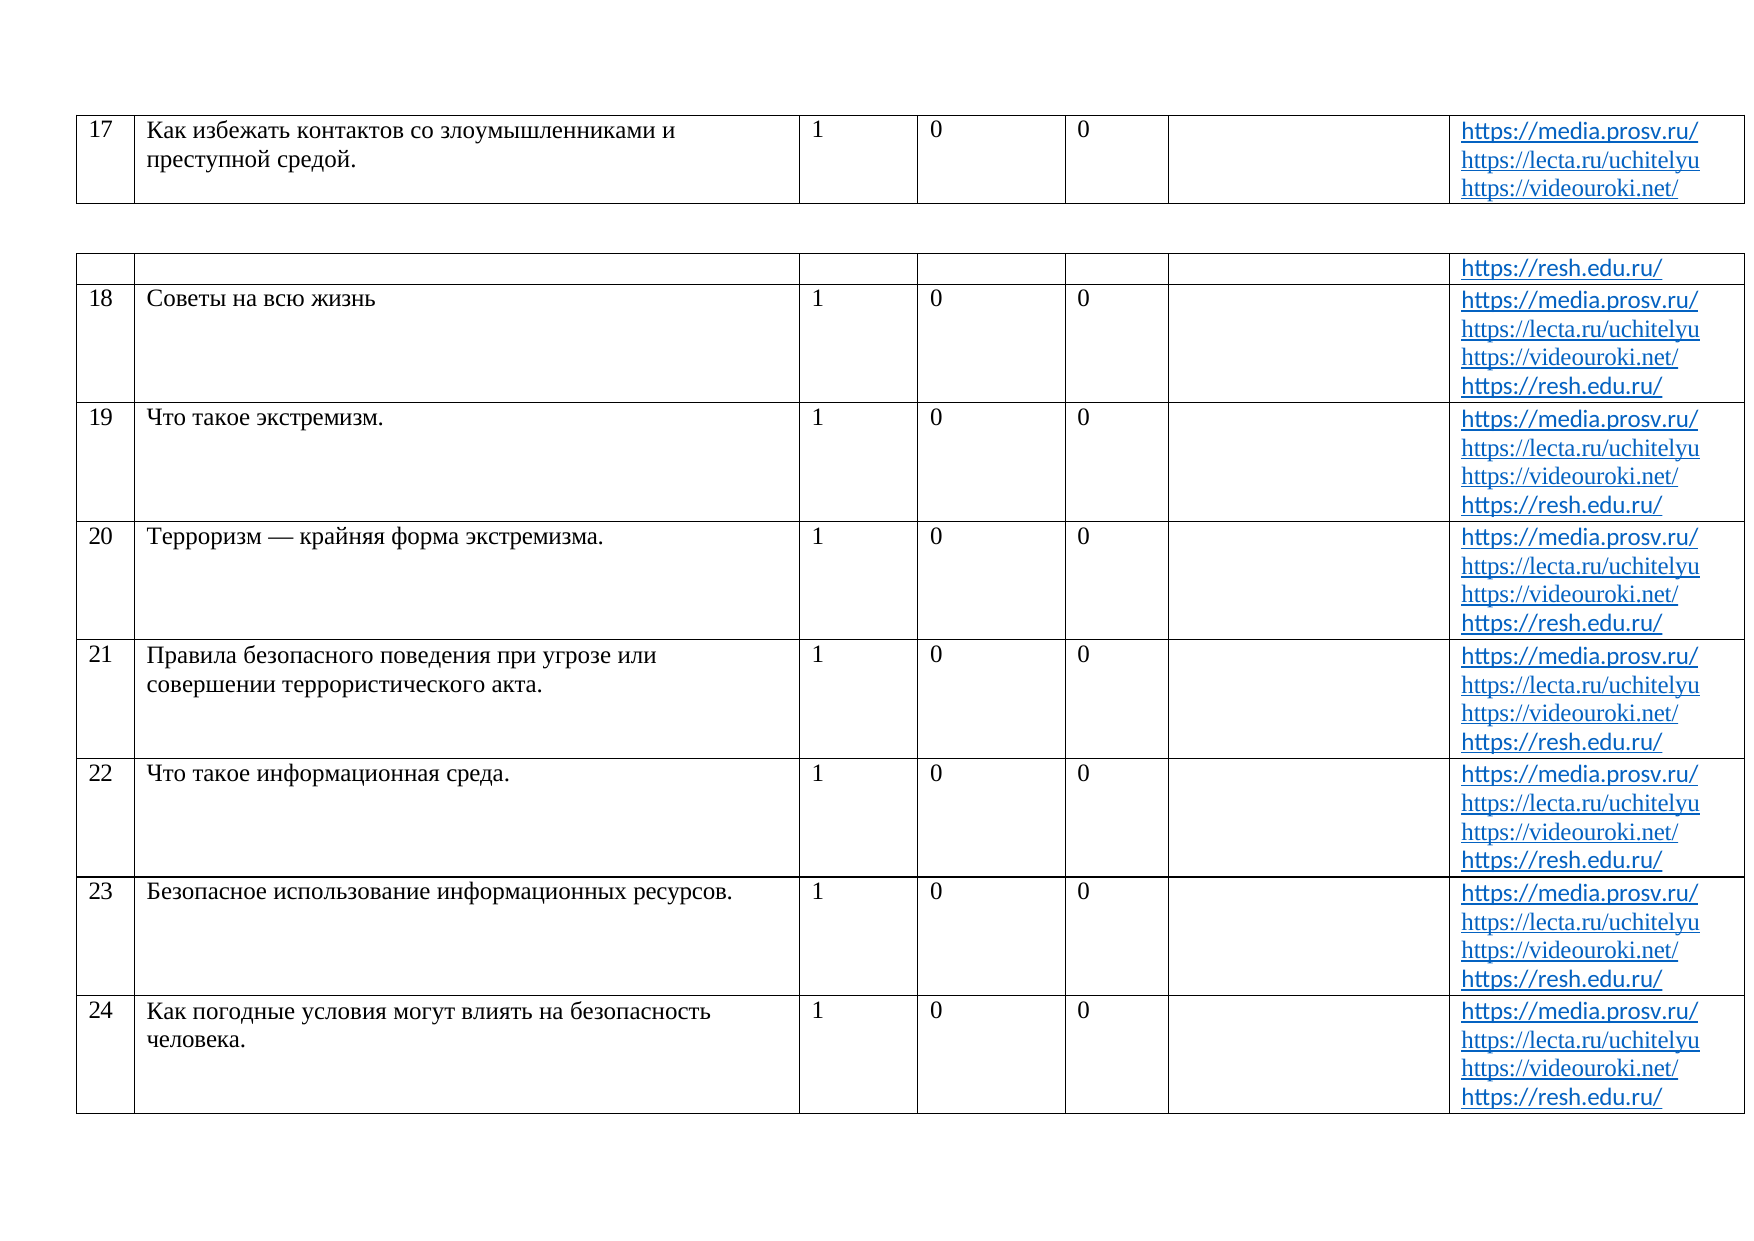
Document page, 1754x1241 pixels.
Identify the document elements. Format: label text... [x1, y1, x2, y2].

table_cell Как избежать контактов со злоумышленниками и преступной средой. [135, 116, 799, 202]
table_cell 18 [77, 285, 134, 402]
table_cell 24 [77, 996, 134, 1113]
table_cell 0 [918, 522, 1065, 639]
table_cell 0 [1066, 116, 1168, 202]
table_cell 0 [918, 403, 1065, 521]
table_cell Безопасное использование информационных ресурсов. [135, 878, 799, 995]
table_cell [1169, 403, 1449, 521]
table_cell https://media.prosv.ru/ https://lecta.ru/uchitelyu https://videouroki.net/ https://resh.edu.ru/ [1450, 285, 1744, 402]
table_cell Терроризм — крайняя форма экстремизма. [135, 522, 799, 639]
table_cell 1 [800, 522, 917, 639]
table_cell 1 [800, 403, 917, 521]
table_cell 21 [77, 640, 134, 758]
table_header [1066, 254, 1168, 283]
table_header [800, 254, 917, 283]
table_cell 1 [800, 116, 917, 202]
table_cell Как погодные условия могут влиять на безопасность человека. [135, 996, 799, 1113]
table_cell 0 [918, 759, 1065, 876]
table_header [135, 254, 799, 283]
table_cell 1 [800, 759, 917, 876]
table_cell 23 [77, 878, 134, 995]
table_cell 0 [1066, 522, 1168, 639]
table_cell [1169, 759, 1449, 876]
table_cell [1450, 996, 1744, 1113]
table_cell 0 [1066, 878, 1168, 995]
table_cell 19 [77, 403, 134, 521]
table_cell https://media.prosv.ru/ https://lecta.ru/uchitelyu https://videouroki.net/ https://resh.edu.ru/ [1450, 403, 1744, 521]
table_cell [1169, 996, 1449, 1113]
table_cell 0 [918, 640, 1065, 758]
table_header https://resh.edu.ru/ [1450, 254, 1744, 283]
table_cell Что такое экстремизм. [135, 403, 799, 521]
table_cell 0 [918, 996, 1065, 1113]
table_cell 1 [800, 285, 917, 402]
table_cell https://media.prosv.ru/ https://lecta.ru/uchitelyu https://videouroki.net/ [1450, 116, 1744, 202]
table_cell 1 [800, 640, 917, 758]
table_header [918, 254, 1065, 283]
table_cell [1169, 878, 1449, 995]
table_cell 0 [1066, 759, 1168, 876]
table_cell 0 [1066, 640, 1168, 758]
table_cell Советы на всю жизнь [135, 285, 799, 402]
table_cell https://media.prosv.ru/ https://lecta.ru/uchitelyu https://videouroki.net/ https://resh.edu.ru/ [1450, 640, 1744, 758]
table_cell 0 [918, 116, 1065, 202]
table_cell 17 [77, 116, 134, 202]
table_cell 0 [918, 878, 1065, 995]
table_cell https://media.prosv.ru/ https://lecta.ru/uchitelyu https://videouroki.net/ https://resh.edu.ru/ [1450, 759, 1744, 876]
table_cell [1169, 285, 1449, 402]
table_cell 0 [1066, 403, 1168, 521]
table_cell [1169, 116, 1449, 202]
table_header [77, 254, 134, 283]
table_cell 0 [918, 285, 1065, 402]
table_cell 0 [1066, 996, 1168, 1113]
table_cell 20 [77, 522, 134, 639]
table_cell 1 [800, 996, 917, 1113]
table_cell [1169, 522, 1449, 639]
table_cell 1 [800, 878, 917, 995]
table_cell [1169, 640, 1449, 758]
table_header [1169, 254, 1449, 283]
table_cell 22 [77, 759, 134, 876]
table_cell 0 [1066, 285, 1168, 402]
table_cell Правила безопасного поведения при угрозе или совершении террористического акта. [135, 640, 799, 758]
table_cell Что такое информационная среда. [135, 759, 799, 876]
table_cell https://media.prosv.ru/ https://lecta.ru/uchitelyu https://videouroki.net/ https://resh.edu.ru/ [1450, 878, 1744, 995]
table_cell https://media.prosv.ru/ https://lecta.ru/uchitelyu https://videouroki.net/ https://resh.edu.ru/ [1450, 522, 1744, 639]
